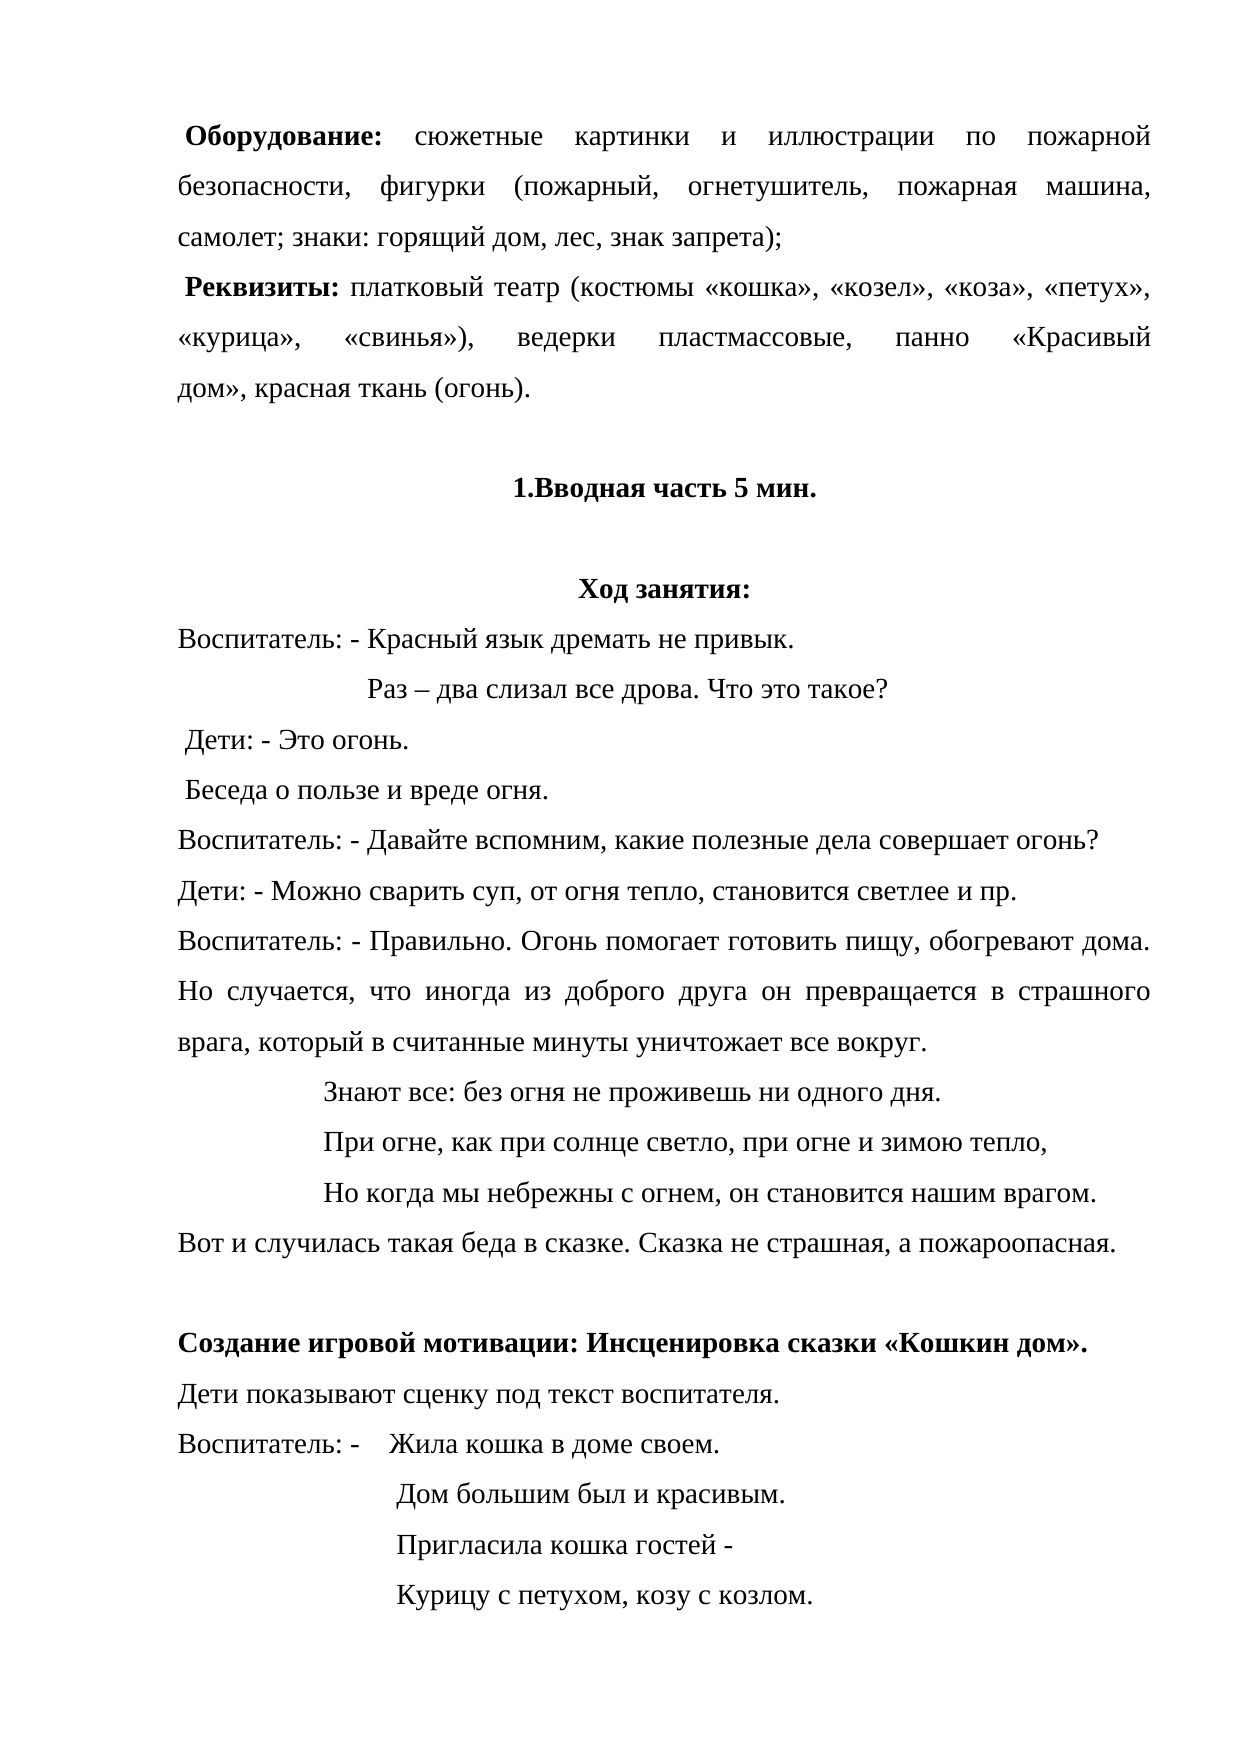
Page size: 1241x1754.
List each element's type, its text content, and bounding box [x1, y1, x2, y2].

text Воспитатель: - Давайте вспомним, какие полезные дела совершает огонь? [177, 822, 1152, 856]
text Курицу с петухом, козу с козлом. [177, 1577, 1152, 1611]
text Пригласила кошка гостей - [177, 1527, 1152, 1560]
text Беседа о пользе и вреде огня. [177, 772, 1152, 806]
text Дом большим был и красивым. [177, 1477, 1152, 1510]
text 1.Вводная часть 5 мин. [177, 470, 1152, 504]
text Воспитатель: - Жила кошка в доме своем. [177, 1426, 1152, 1460]
text Дети показывают сценку под текст воспитателя. [177, 1376, 1152, 1409]
text Реквизиты: платковый театр (костюмы «кошка», «козел», «коза», «петух», «курица», «свинья»), ведерки пластмассовые, панно «Красивый дом», красная ткань (огонь). [177, 269, 1152, 403]
text Знают все: без огня не проживешь ни одного дня. [177, 1074, 1152, 1108]
text Раз – два слизал все дрова. Что это такое? [177, 672, 1152, 705]
text Но когда мы небрежны с огнем, он становится нашим врагом. [177, 1175, 1152, 1208]
text Вот и случилась такая беда в сказке. Сказка не страшная, а пожароопасная. [177, 1225, 1152, 1258]
text Дети: - Это огонь. [177, 722, 1152, 755]
text Создание игровой мотивации: Инсценировка сказки «Кошкин дом». [177, 1326, 1152, 1359]
text Ход занятия: [177, 571, 1152, 604]
text При огне, как при солнце светло, при огне и зимою тепло, [177, 1124, 1152, 1158]
text Дети: - Можно сварить суп, от огня тепло, становится светлее и пр. [177, 873, 1152, 906]
text Оборудование: сюжетные картинки и иллюстрации по пожарной безопасности, фигурки (пожарный, огнетушитель, пожарная машина, самолет; знаки: горящий дом, лес, знак запрета); [177, 118, 1152, 252]
text Воспитатель: - Правильно. Огонь помогает готовить пищу, обогревают дома. Но случается, что иногда из доброго друга он превращается в страшного врага, который в считанные минуты уничтожает все вокруг. [177, 923, 1152, 1057]
text Воспитатель: - Красный язык дремать не привык. [177, 621, 1152, 655]
